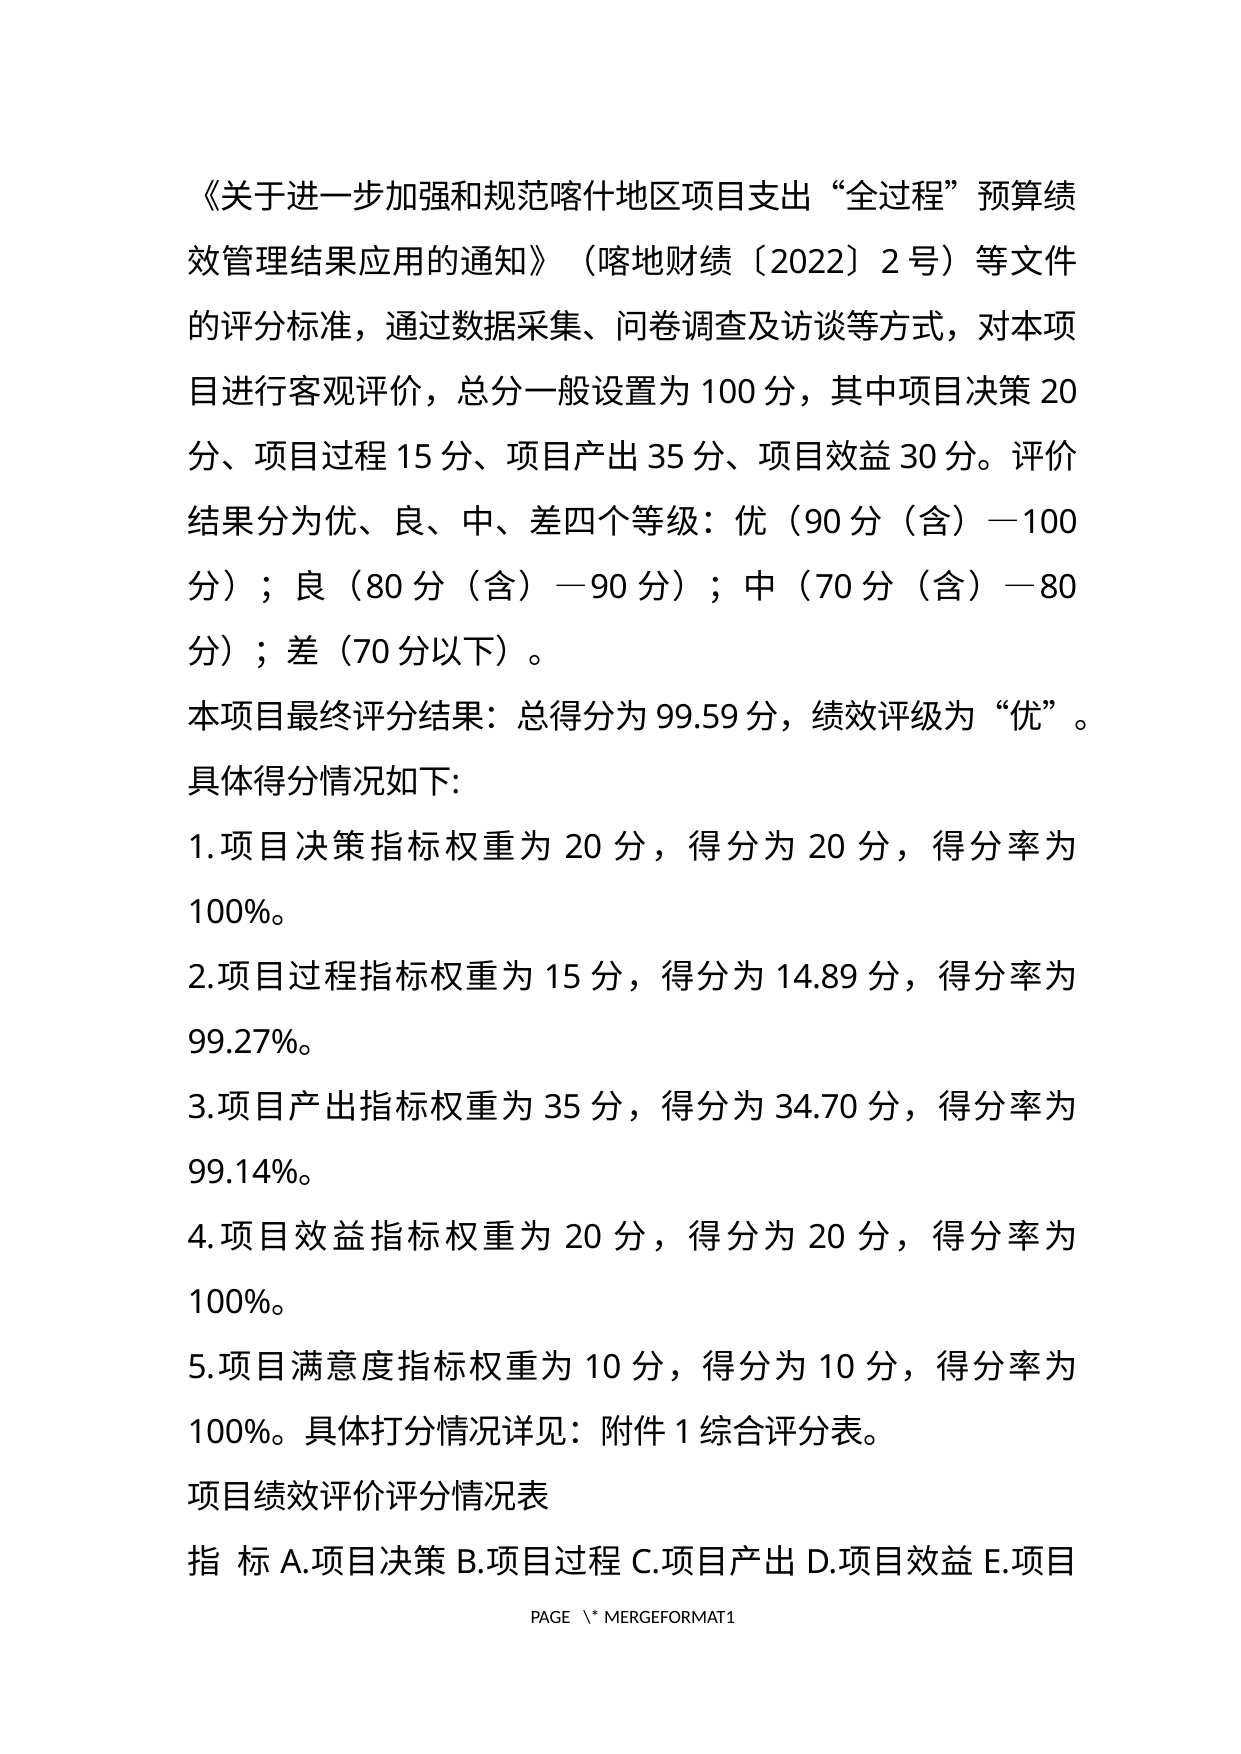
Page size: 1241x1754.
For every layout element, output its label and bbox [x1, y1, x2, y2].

text [187, 162, 1078, 1592]
